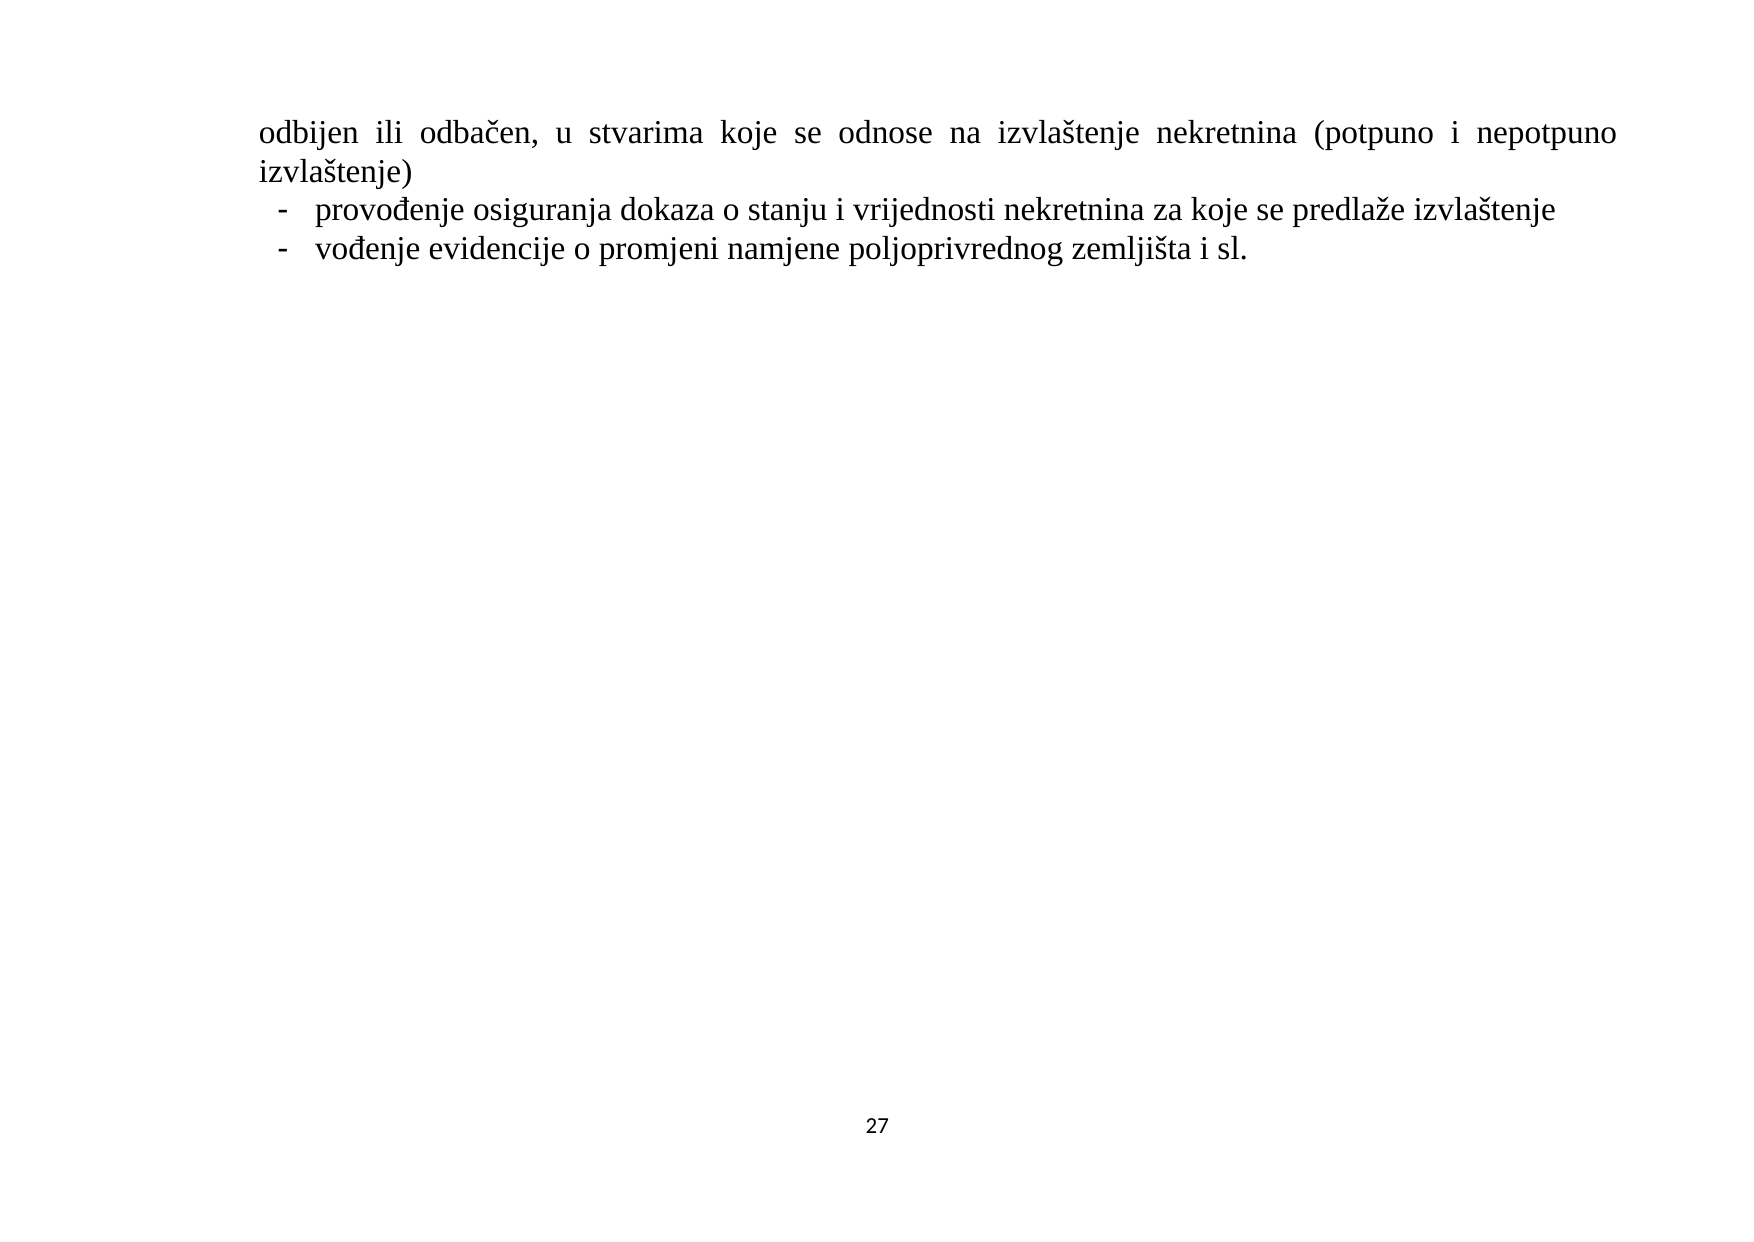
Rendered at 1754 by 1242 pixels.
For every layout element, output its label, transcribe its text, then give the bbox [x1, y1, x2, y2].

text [259, 112, 1618, 189]
text - vođenje evidencije o promjeni namjene poljoprivrednog zemljišta i sl. [259, 228, 1618, 266]
text - provođenje osiguranja dokaza o stanju i vrijednosti nekretnina za koje se predlaže izvlaštenje [259, 189, 1618, 228]
